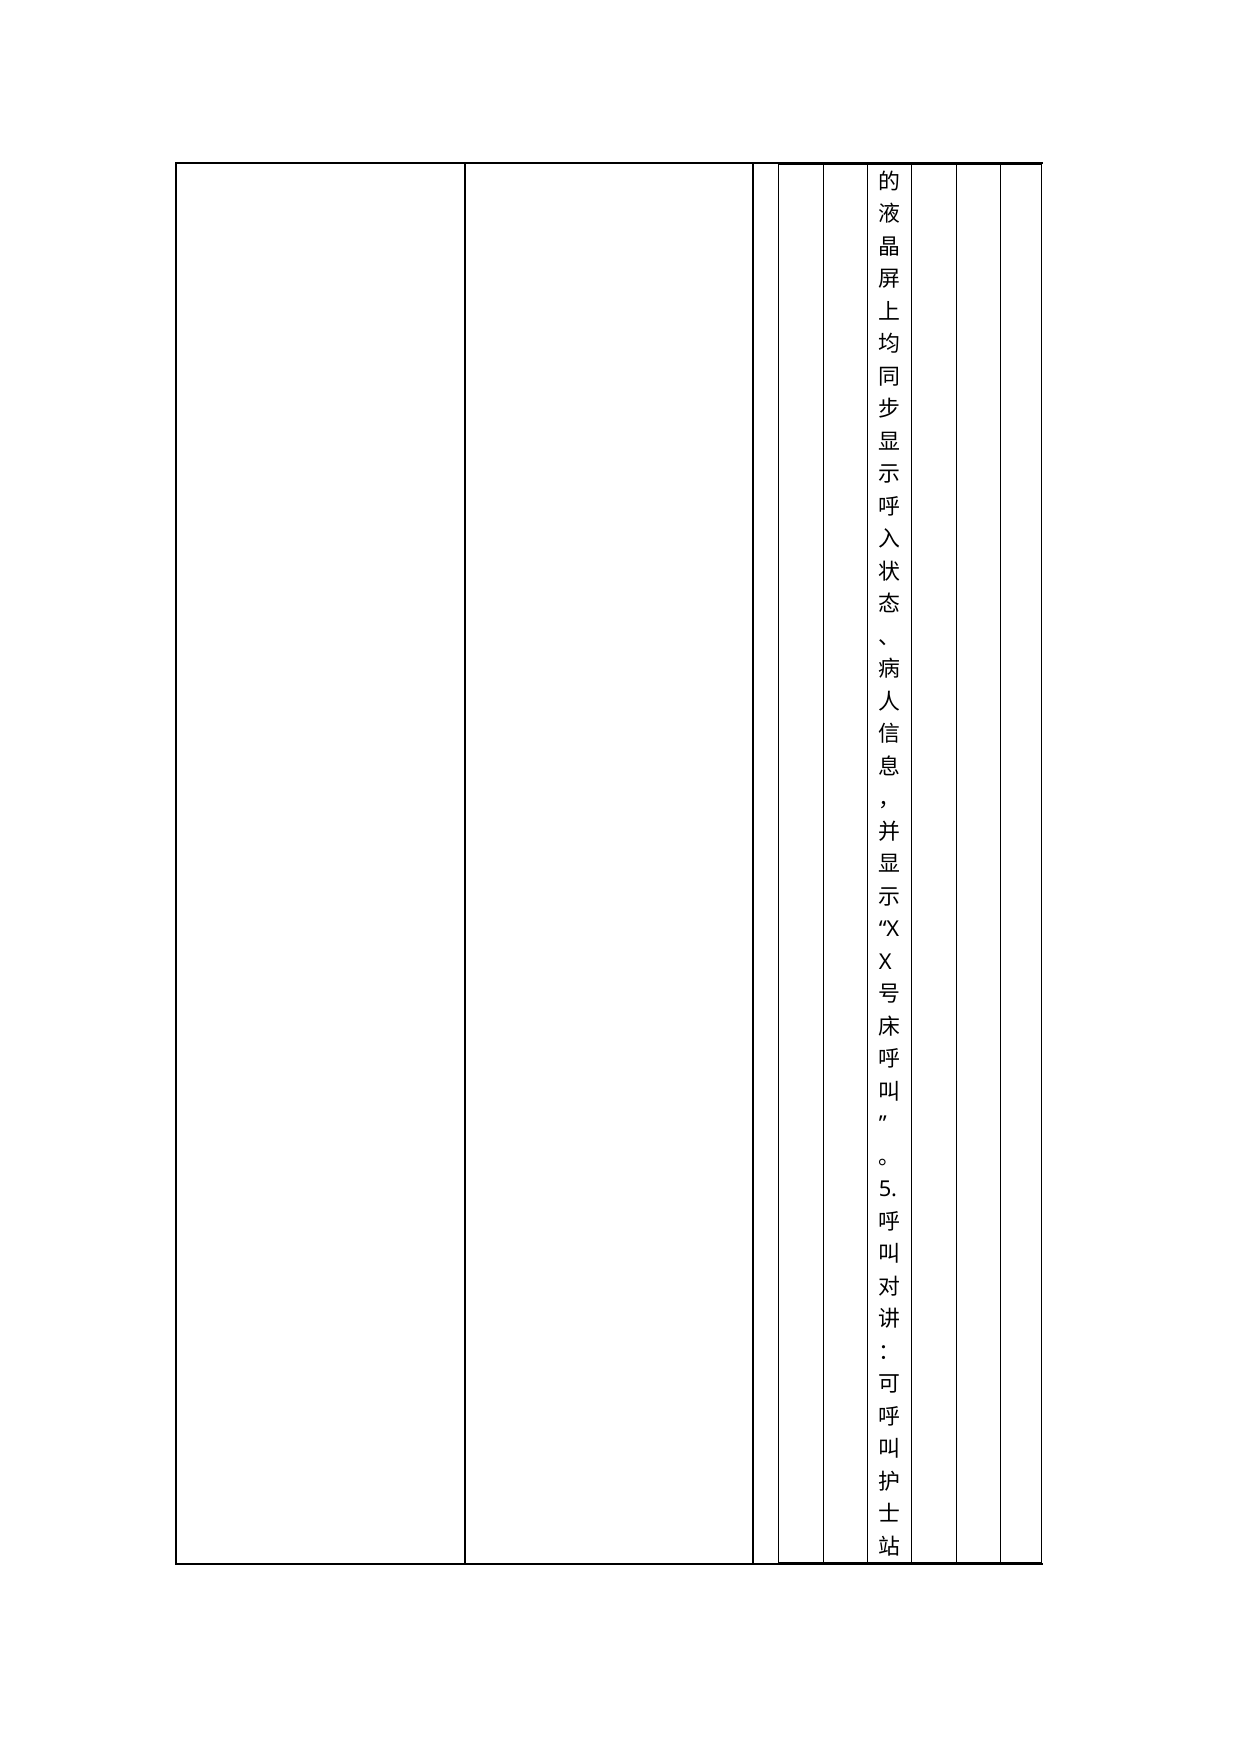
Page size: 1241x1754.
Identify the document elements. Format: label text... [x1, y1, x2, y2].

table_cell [868, 165, 911, 1562]
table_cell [912, 165, 956, 1562]
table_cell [824, 165, 867, 1562]
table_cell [1001, 165, 1041, 1562]
table_cell ▲ [466, 164, 752, 1563]
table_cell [779, 165, 823, 1562]
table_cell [957, 165, 1000, 1562]
table_cell 1 [177, 164, 464, 1563]
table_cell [754, 164, 778, 1563]
